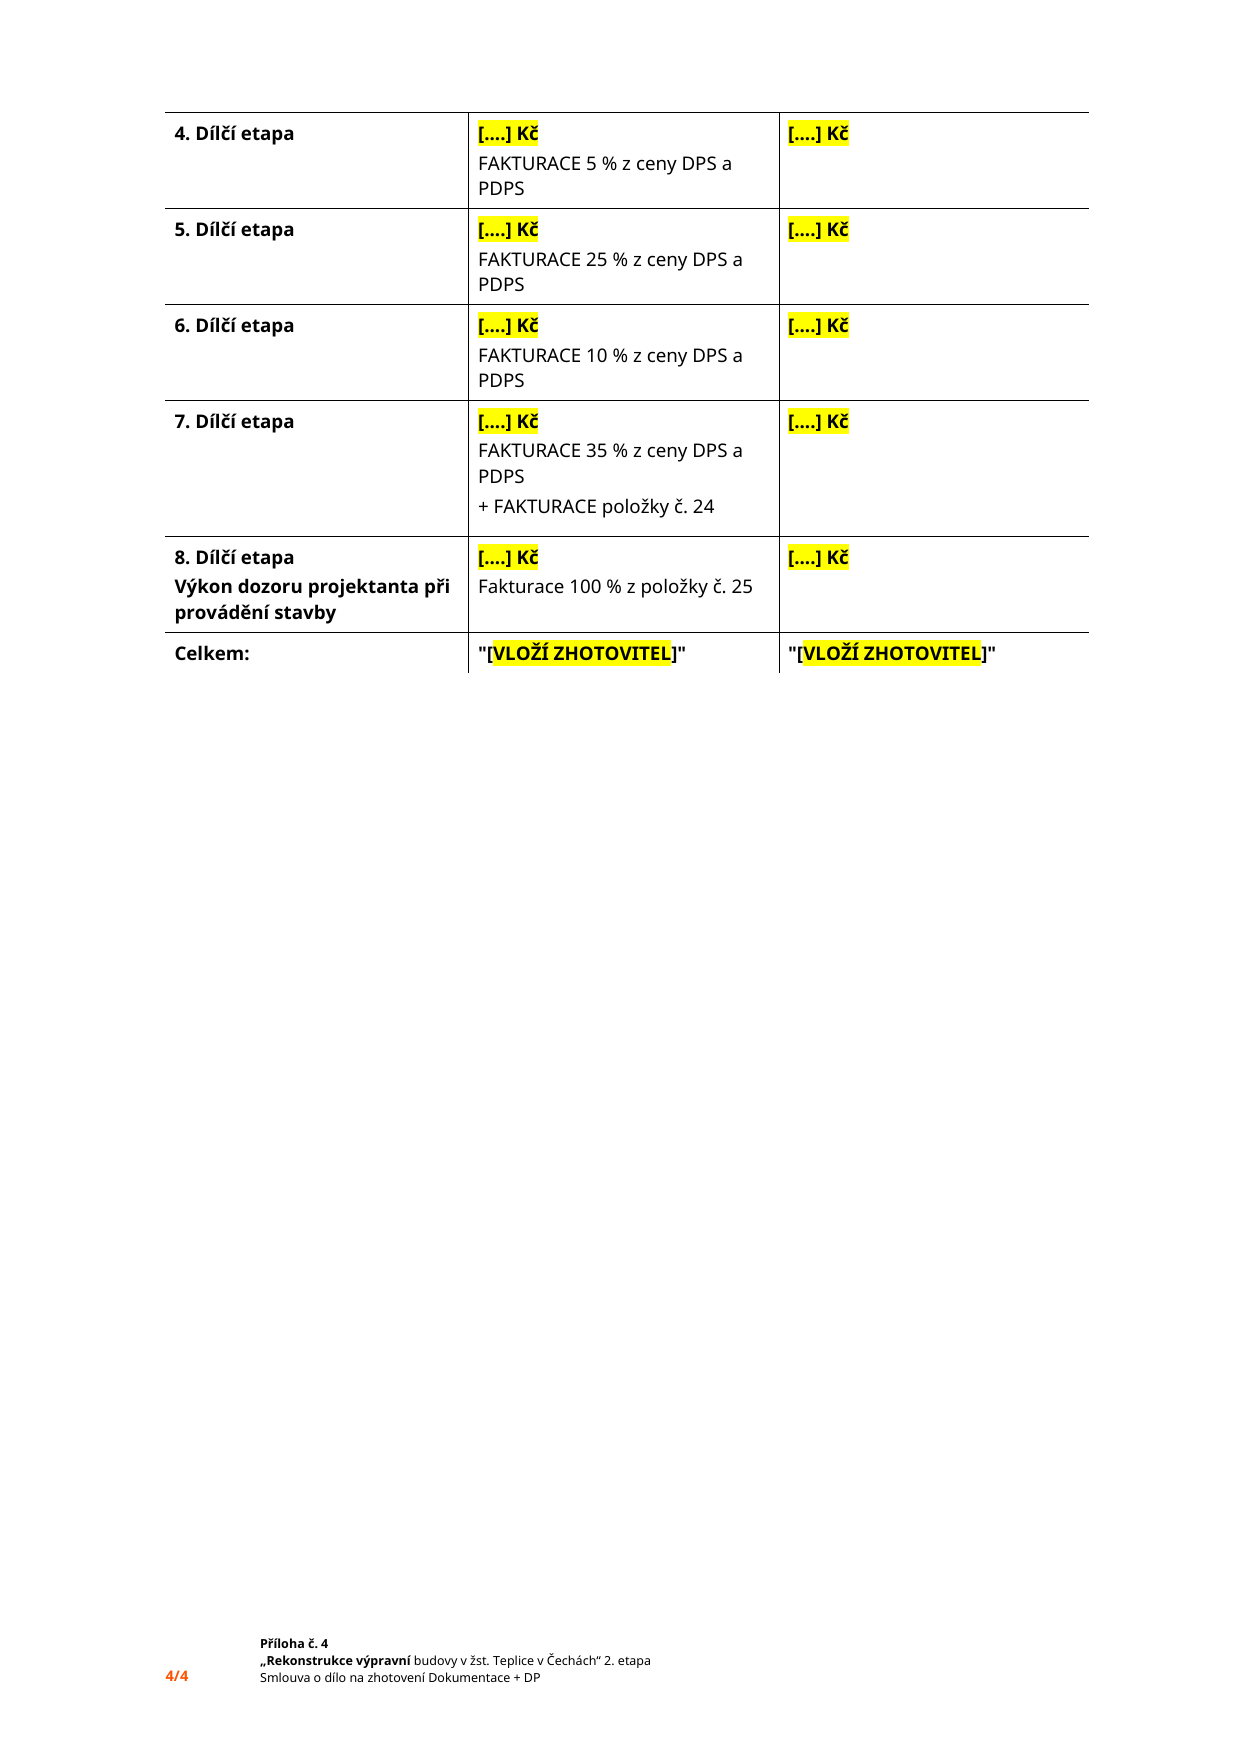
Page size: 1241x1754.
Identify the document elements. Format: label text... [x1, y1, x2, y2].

table_cell [....] Kč FAKTURACE 25 % z ceny DPS a PDPS [469, 209, 779, 304]
table_cell 8. Dílčí etapa Výkon dozoru projektanta při provádění stavby [165, 537, 468, 632]
table_cell [....] Kč FAKTURACE 35 % z ceny DPS a PDPS + FAKTURACE položky č. 24 [469, 401, 779, 536]
table_cell 6. Dílčí etapa [165, 305, 468, 400]
table_cell [....] Kč [780, 209, 1089, 304]
table_cell [....] Kč [780, 305, 1089, 400]
table_cell 5. Dílčí etapa [165, 209, 468, 304]
table_cell [....] Kč [780, 113, 1089, 208]
table_cell [....] Kč FAKTURACE 10 % z ceny DPS a PDPS [469, 305, 779, 400]
table_cell [....] Kč [780, 401, 1089, 536]
table_cell 4. Dílčí etapa [165, 113, 468, 208]
table_cell [....] Kč [780, 537, 1089, 632]
table_cell "[VLOŽÍ ZHOTOVITEL]" [780, 633, 1089, 673]
table_cell 7. Dílčí etapa [165, 401, 468, 536]
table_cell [469, 113, 779, 208]
table_cell "[VLOŽÍ ZHOTOVITEL]" [469, 633, 779, 673]
table_cell [....] Kč Fakturace 100 % z položky č. 25 [469, 537, 779, 632]
table_cell Celkem: [165, 633, 468, 673]
